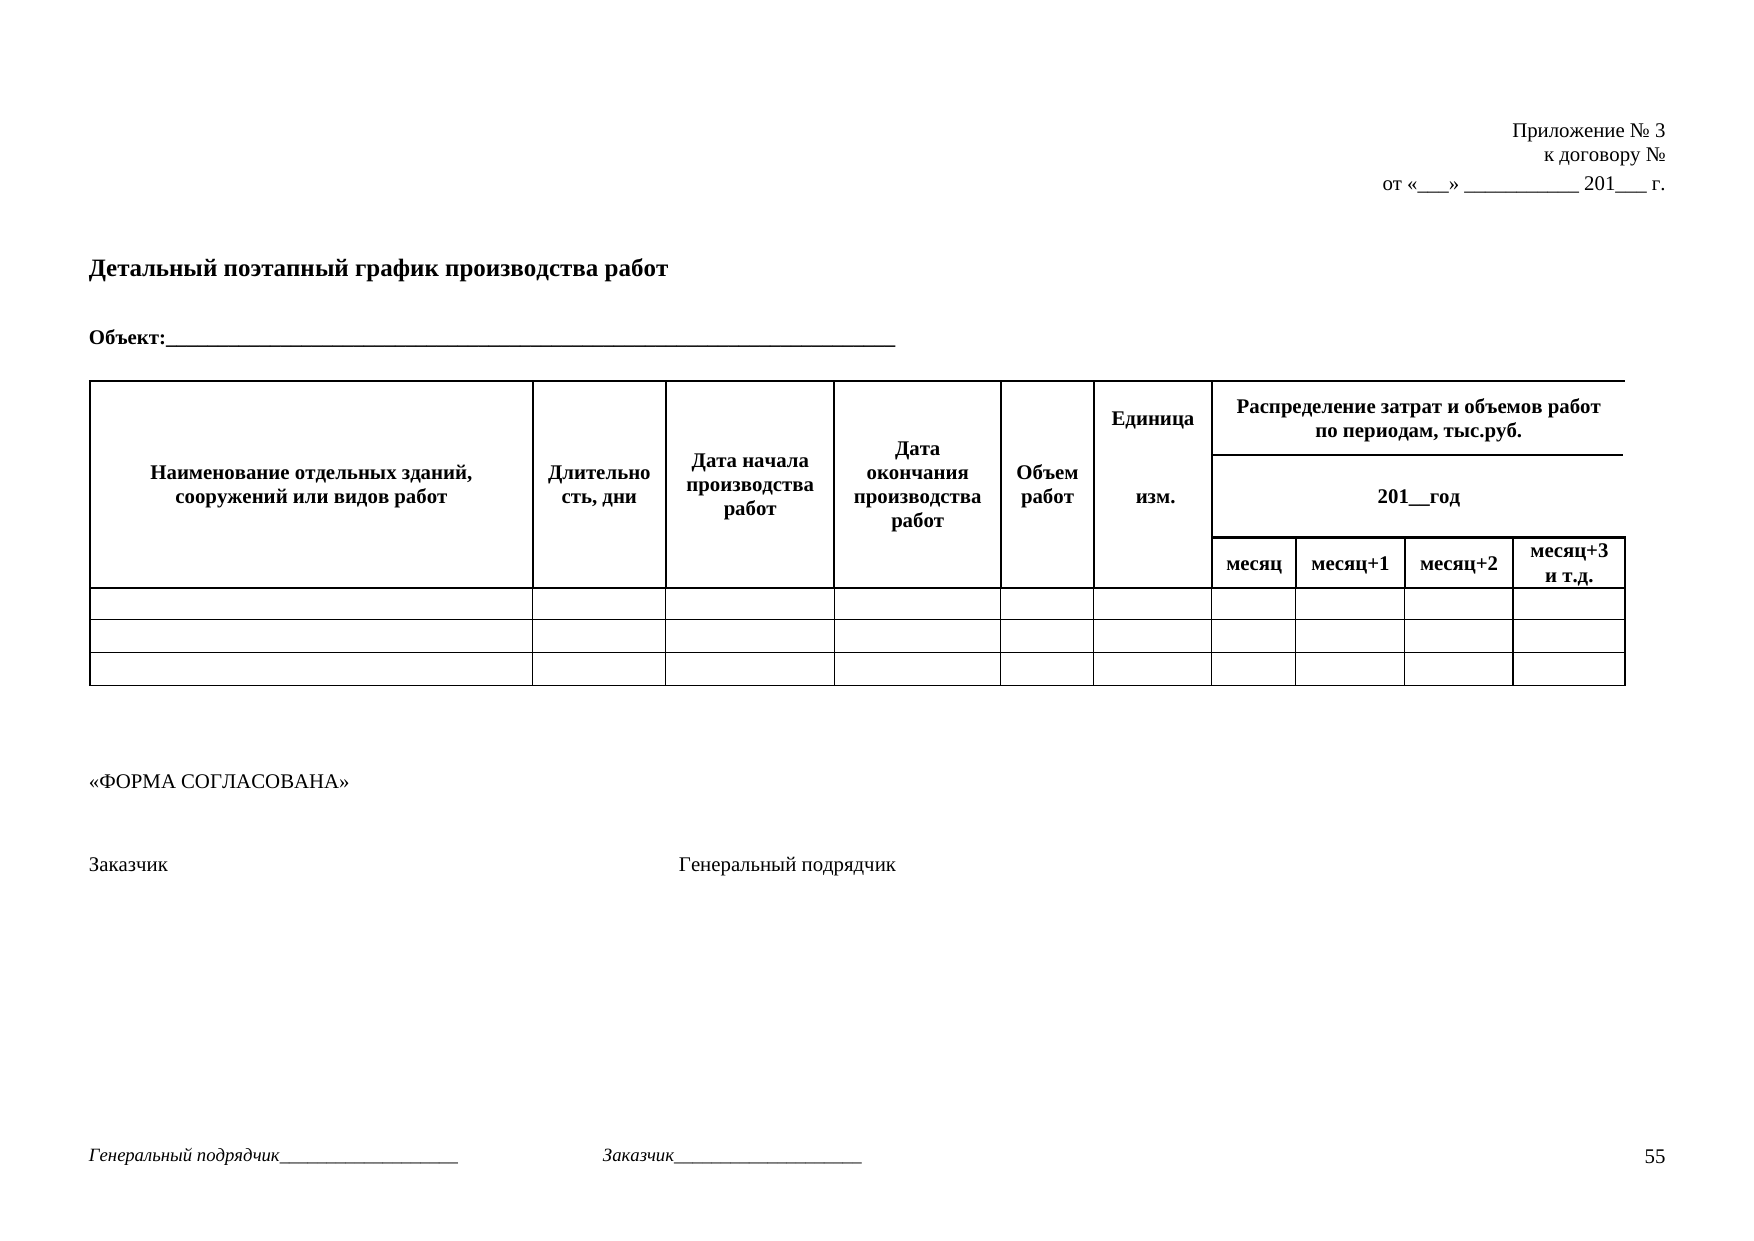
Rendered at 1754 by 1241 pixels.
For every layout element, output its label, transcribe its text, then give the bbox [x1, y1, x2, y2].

table_cell месяц+3 и т.д. [1514, 539, 1624, 587]
table_cell [91, 620, 532, 652]
table_cell месяц [1213, 539, 1295, 587]
table_cell [533, 620, 665, 652]
table_cell [1095, 536, 1211, 587]
table_header Дата окончания производства работ [835, 382, 1000, 587]
table_cell [1094, 589, 1211, 619]
text Детальный поэтапный график производства работ [89, 253, 1665, 282]
table_cell месяц+2 [1406, 539, 1512, 587]
text к договору № [89, 142, 1665, 166]
table_header Единица [1095, 382, 1211, 453]
table_cell [1094, 620, 1211, 652]
table_cell [533, 653, 665, 685]
table_cell [835, 589, 1000, 619]
table_cell [1212, 653, 1295, 685]
table_cell [1212, 620, 1295, 652]
table_cell 201__год [1213, 454, 1625, 536]
text Приложение № 3 [826, 118, 1665, 142]
table_cell [1001, 653, 1093, 685]
table_cell месяц+1 [1297, 539, 1404, 587]
table_cell [666, 620, 834, 652]
table_cell [91, 589, 532, 619]
table_cell [1405, 620, 1512, 652]
table_cell [1296, 589, 1404, 619]
table_cell изм. [1095, 454, 1211, 536]
table_cell [1405, 589, 1512, 619]
table_cell [835, 620, 1000, 652]
table_cell [1296, 620, 1404, 652]
table_cell [1514, 589, 1624, 619]
text от «___» ___________ 201___ г. [89, 171, 1665, 194]
table_cell [91, 653, 532, 685]
table_cell [835, 653, 1000, 685]
table_cell [1001, 589, 1093, 619]
text «ФОРМА СОГЛАСОВАНА» [89, 769, 1665, 793]
table_cell [1001, 620, 1093, 652]
table_cell [1514, 653, 1624, 685]
table_cell [1296, 653, 1404, 685]
table_header Дата начала производства работ [667, 382, 833, 587]
table_header Наименование отдельных зданий, сооружений или видов работ [91, 382, 532, 587]
text Заказчик Генеральный подрядчик [89, 852, 1665, 876]
table_cell [1514, 620, 1624, 652]
table_cell [666, 653, 834, 685]
text Объект:______________________________________________________________________ [89, 325, 1665, 349]
table_cell [1212, 589, 1295, 619]
table_cell [1405, 653, 1512, 685]
table_header Объем работ [1002, 382, 1093, 587]
table_cell [1094, 653, 1211, 685]
table_header Распределение затрат и объемов работ по периодам, тыс.руб. [1213, 382, 1625, 453]
table_header Длительность, дни [534, 382, 665, 587]
table_cell [533, 589, 665, 619]
table_cell [666, 589, 834, 619]
